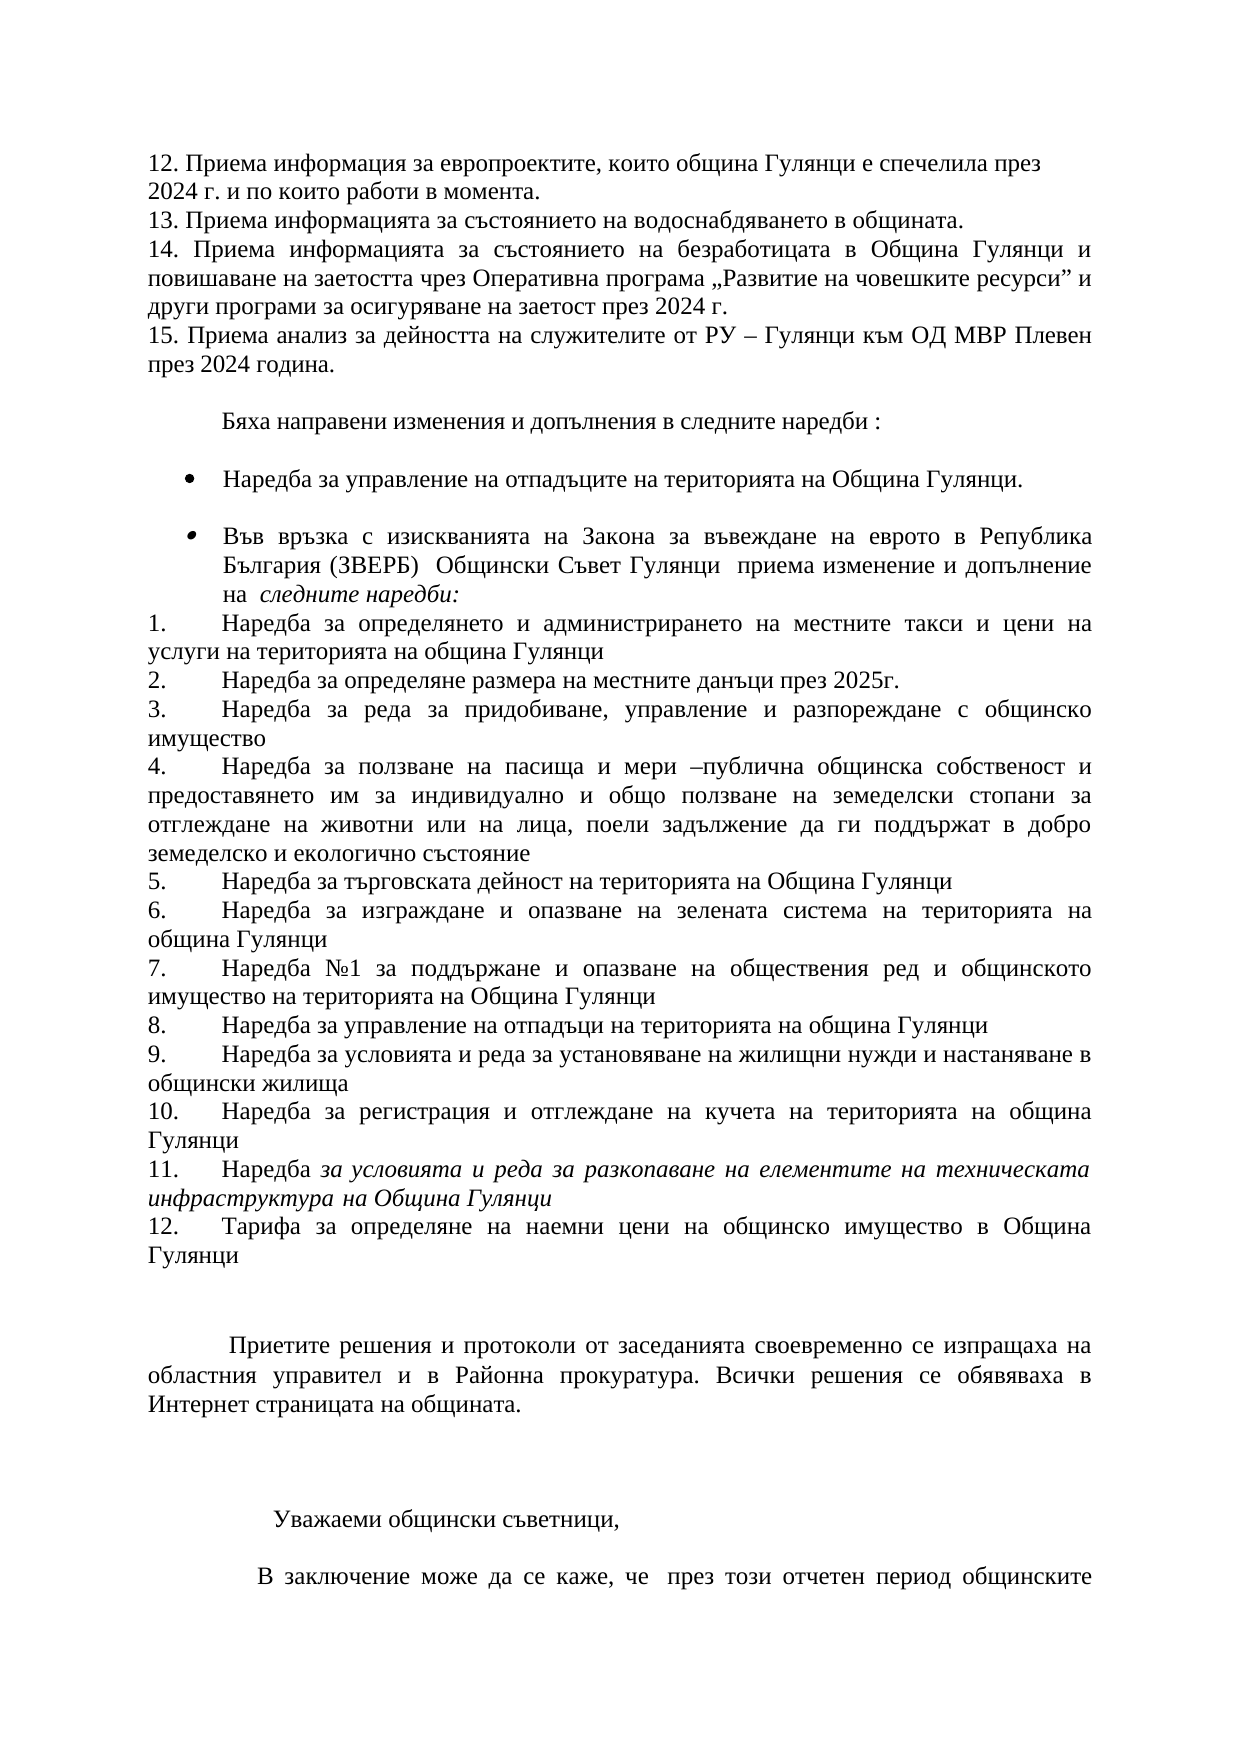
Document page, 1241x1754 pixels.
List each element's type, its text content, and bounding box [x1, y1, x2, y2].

text 12. Приема информация за европроектите, които община Гулянци е спечелила през 2024 г. и по които работи в момента. [148, 148, 1093, 205]
list Във връзка с изискванията на Закона за въвеждане на еврото в Република България (ЗВЕРБ) Общински Съвет Гулянци приема изменение и допълнение на следните наредби: [185, 521, 1093, 608]
list Наредба за регистрация и отглеждане на кучета на територията на община Гулянци [148, 1096, 1093, 1154]
list Наредба за условията и реда за разкопаване на елементите на техническата инфраструктура на Община Гулянци [148, 1154, 1093, 1211]
list Наредба за ползване на пасища и мери –публична общинска собственост и предоставянето им за индивидуално и общо ползване на земеделски стопани за отглеждане на животни или на лица, поели задължение да ги поддържат в добро земеделско и екологично състояние [148, 751, 1093, 866]
list Наредба за определяне размера на местните данъци през 2025г. [148, 665, 1093, 694]
list Наредба №1 за поддържане и опазване на обществения ред и общинското имущество на територията на Община Гулянци [148, 953, 1093, 1010]
list Наредба за реда за придобиване, управление и разпореждане с общинско имущество [148, 694, 1093, 751]
list Наредба за търговската дейност на територията на Община Гулянци [148, 866, 1093, 895]
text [148, 1532, 1093, 1590]
text Уважаеми общински съветници, [148, 1504, 1093, 1532]
text 15. Приема анализ за дейността на служителите от РУ – Гулянци към ОД МВР Плевен през 2024 година. [148, 320, 1093, 378]
list Наредба за определянето и администрирането на местните такси и цени на услуги на територията на община Гулянци [148, 608, 1093, 665]
text Приетите решения и протоколи от заседанията своевременно се изпращаха на областния управител и в Районна прокуратура. Всички решения се обявяваха в Интернет страницата на общината. [148, 1326, 1093, 1417]
list Наредба за управление на отпадъците на територията на Община Гулянци. [185, 464, 1093, 493]
list Тарифа за определяне на наемни цени на общинско имущество в Община Гулянци [148, 1211, 1093, 1269]
list Наредба за изграждане и опазване на зелената система на територията на община Гулянци [148, 895, 1093, 953]
list Наредба за условията и реда за установяване на жилищни нужди и настаняване в общински жилища [148, 1039, 1093, 1096]
text Бяха направени изменения и допълнения в следните наредби : [148, 406, 1093, 435]
text 13. Приема информацията за състоянието на водоснабдяването в общината. [148, 205, 1093, 234]
list Наредба за управление на отпадъци на територията на община Гулянци [148, 1010, 1093, 1039]
text 14. Приема информацията за състоянието на безработицата в Община Гулянци и повишаване на заетостта чрез Оперативна програма „Развитие на човешките ресурси” и други програми за осигуряване на заетост през 2024 г. [148, 234, 1093, 320]
